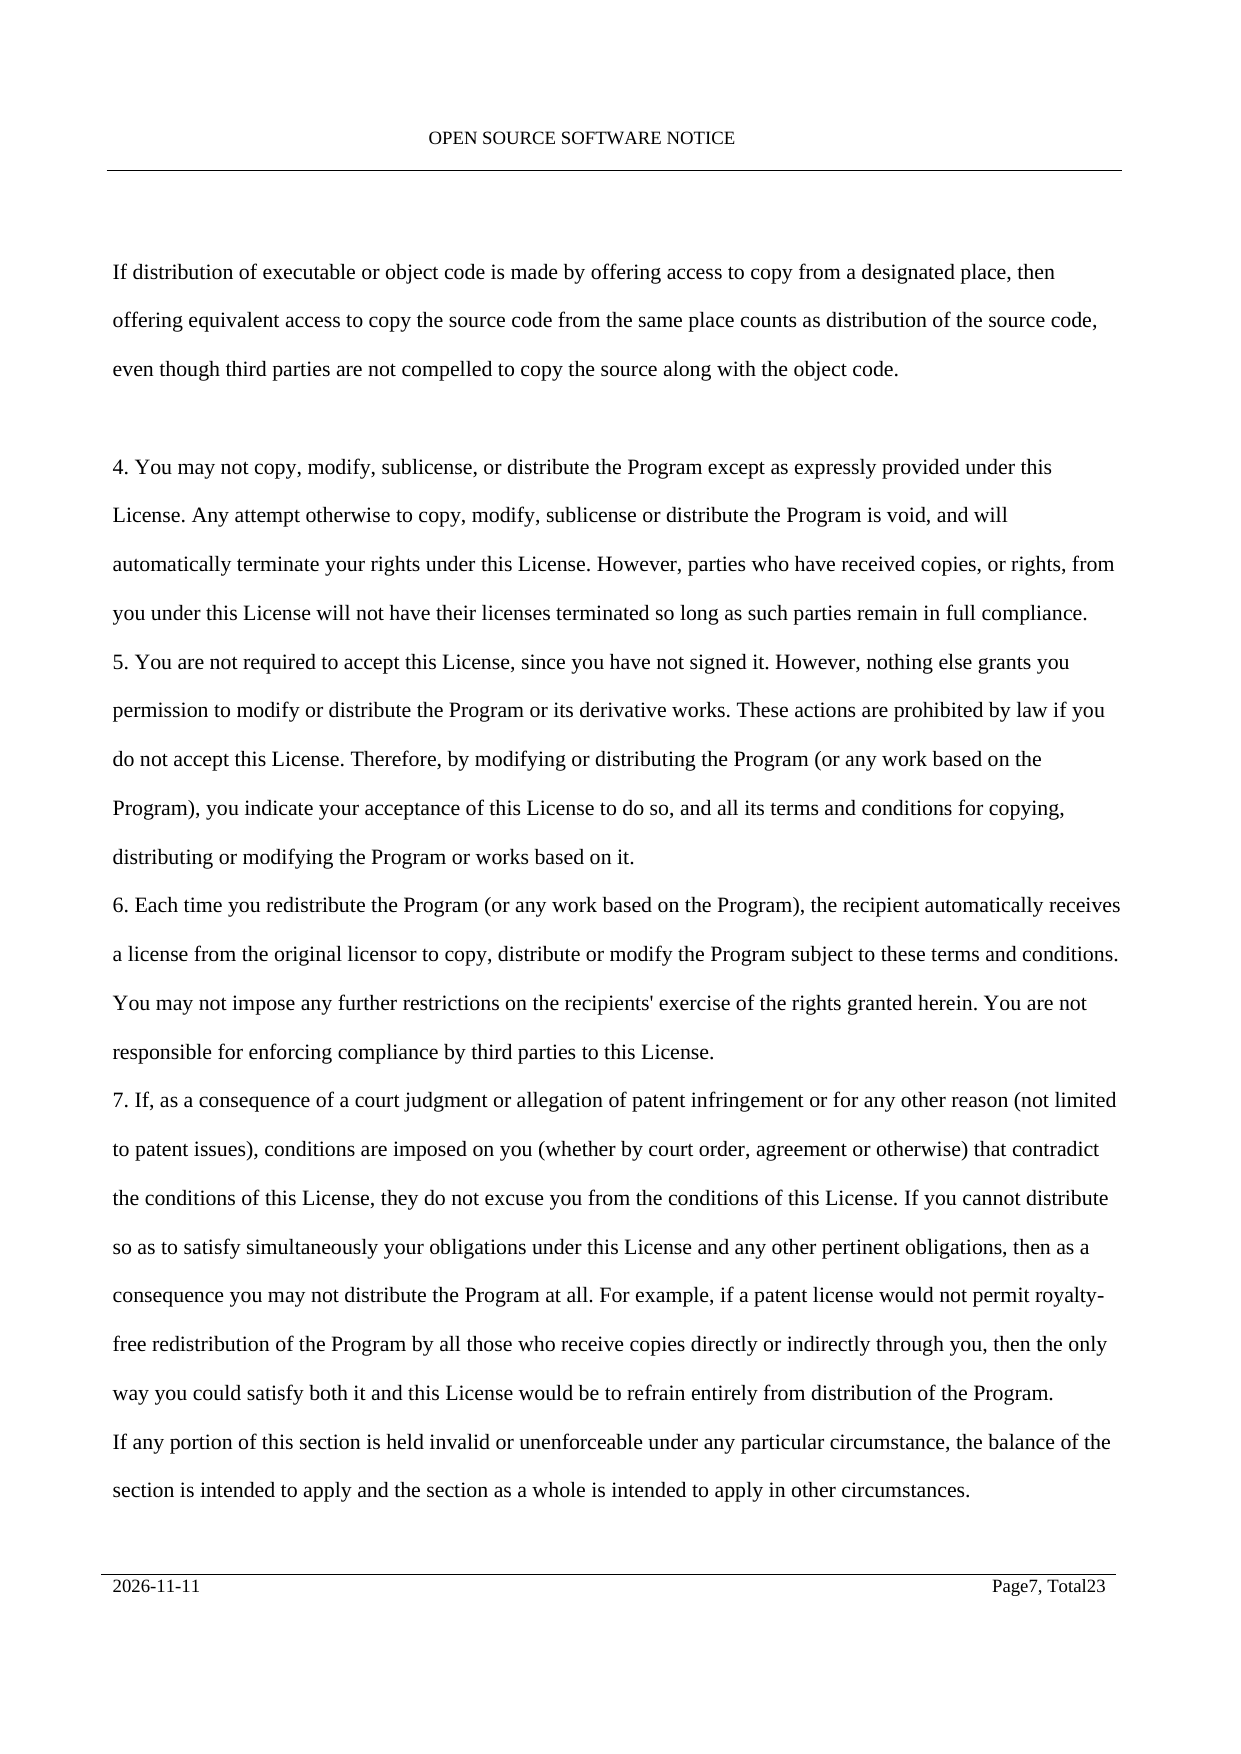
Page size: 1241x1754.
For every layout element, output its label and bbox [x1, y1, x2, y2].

text [112, 206, 1128, 1506]
